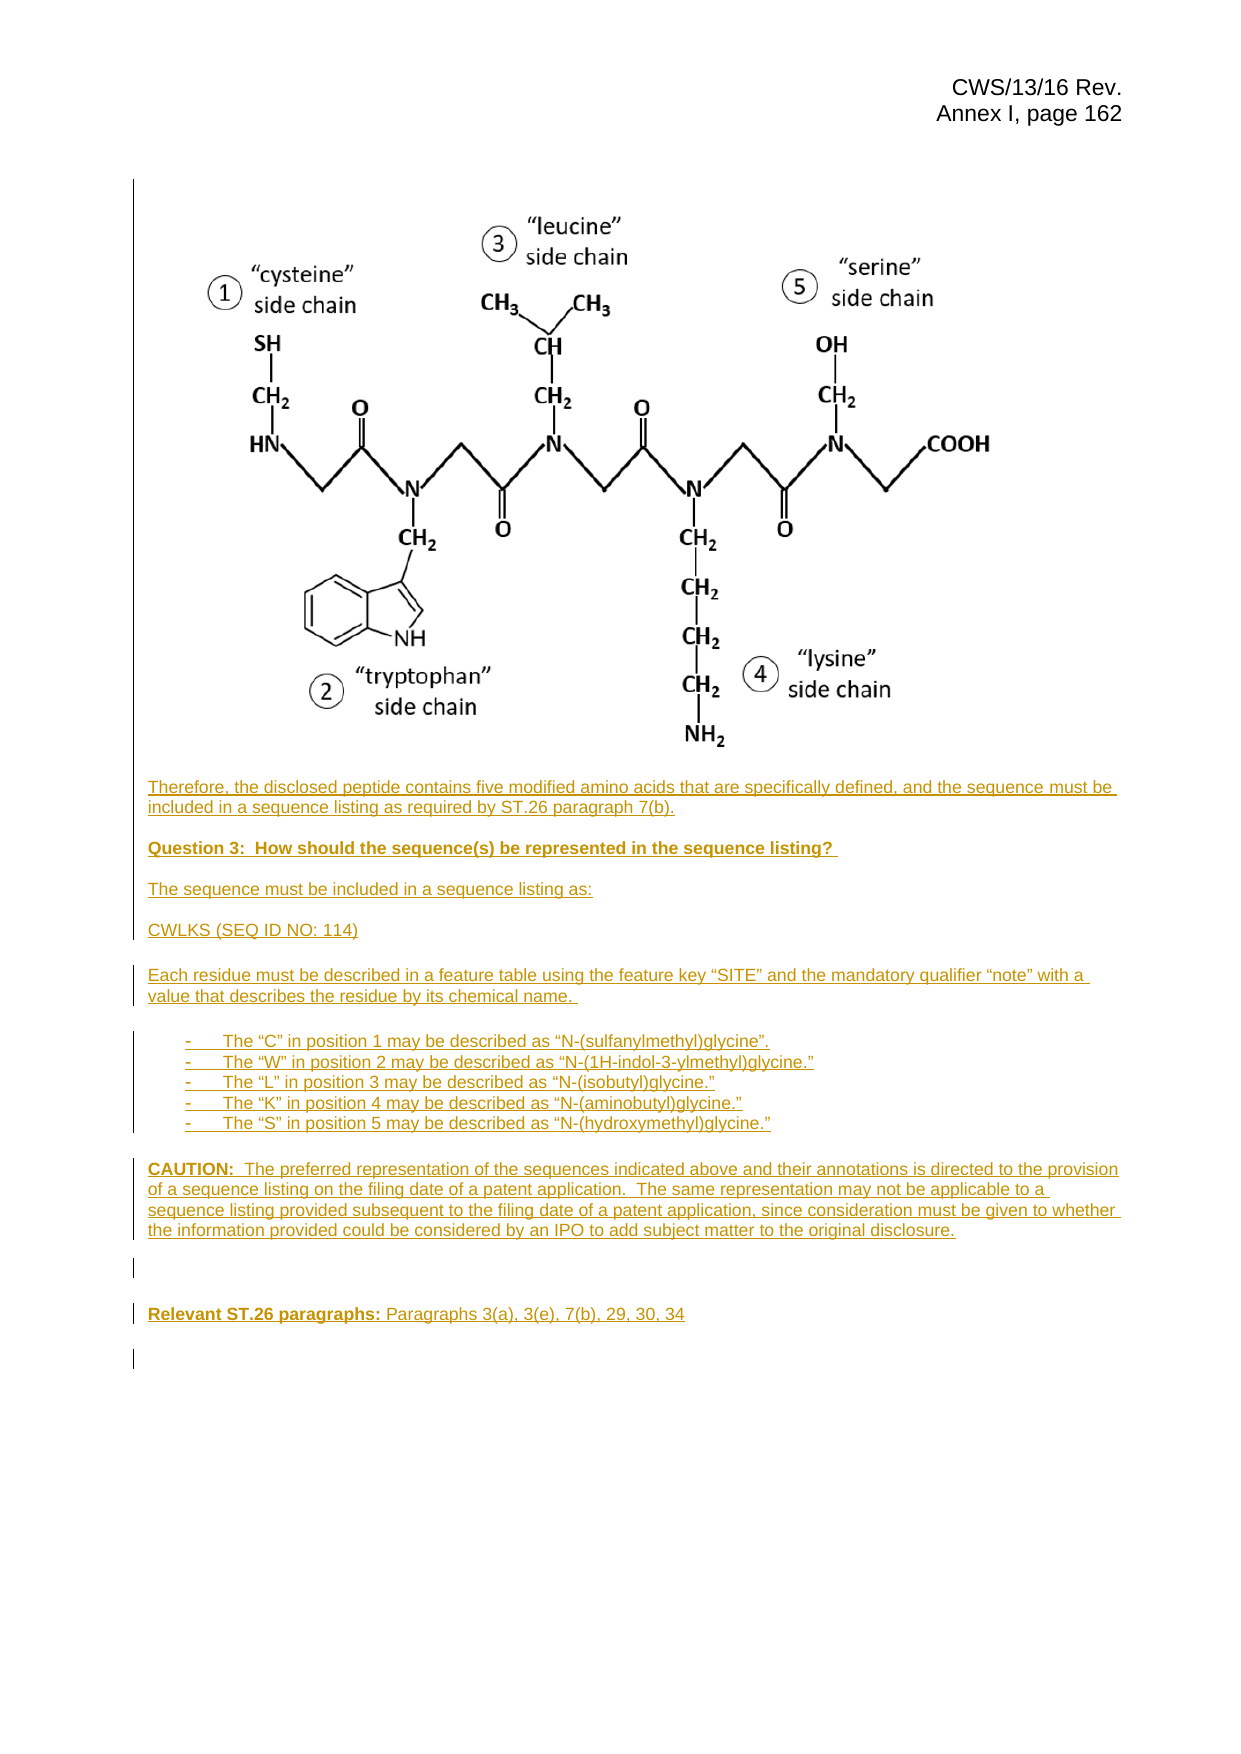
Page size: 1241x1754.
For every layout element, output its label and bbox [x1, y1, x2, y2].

picture [147, 179, 1002, 757]
